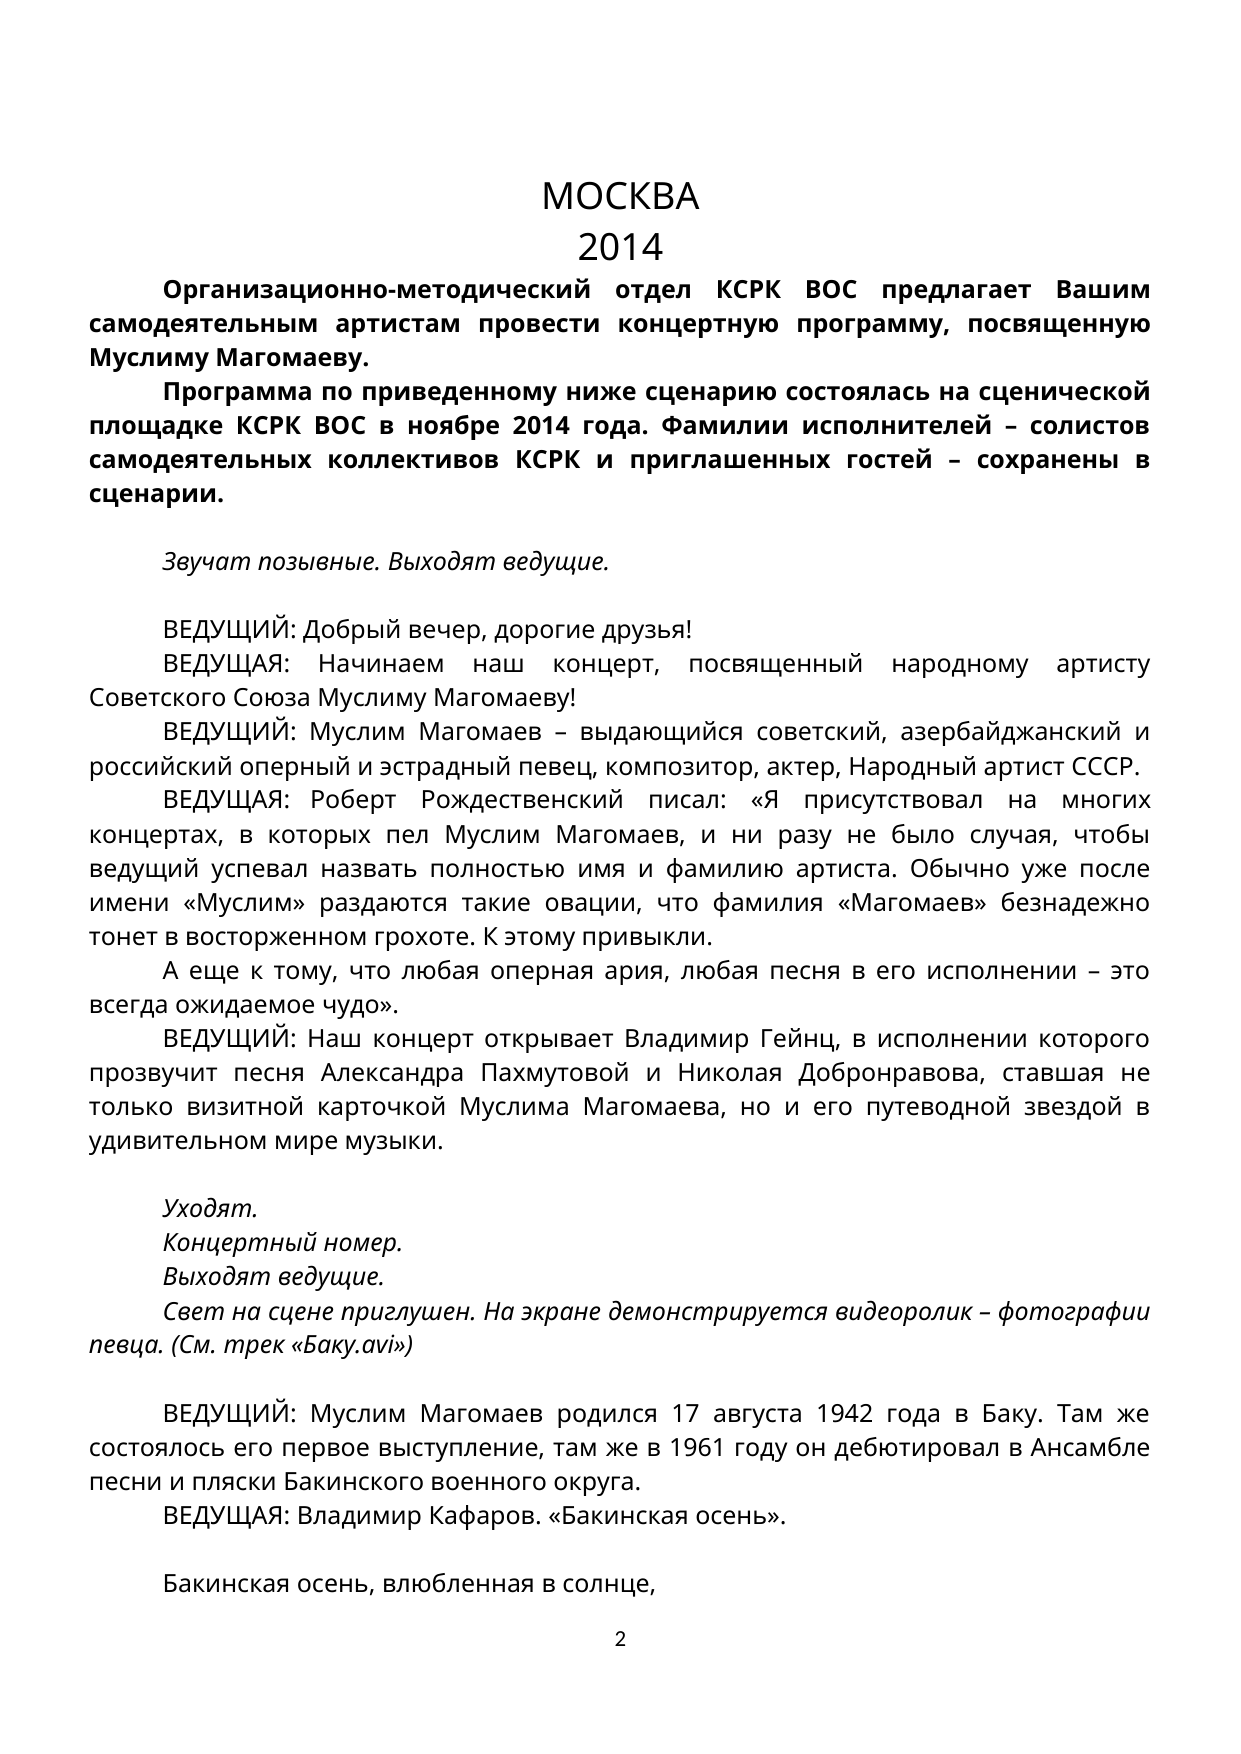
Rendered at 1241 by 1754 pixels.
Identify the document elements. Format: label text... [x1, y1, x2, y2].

text ВЕДУЩАЯ: Начинаем наш концерт, посвященный народному артисту Советского Союза Муслиму Магомаеву! [89, 646, 1152, 714]
text 2014 [89, 220, 1152, 271]
text Программа по приведенному ниже сценарию состоялась на сценической площадке КСРК ВОС в ноябре 2014 года. Фамилии исполнителей – солистов самодеятельных коллективов КСРК и приглашенных гостей – сохранены в сценарии. [89, 373, 1152, 510]
text Организационно-методический отдел КСРК ВОС предлагает Вашим самодеятельным артистам провести концертную программу, посвященную Муслиму Магомаеву. [89, 271, 1152, 373]
text ВЕДУЩИЙ: Муслим Магомаев родился 17 августа 1942 года в Баку. Там же состоялось его первое выступление, там же в 1961 году он дебютировал в Ансамбле песни и пляски Бакинского военного округа. [89, 1395, 1152, 1497]
text ВЕДУЩИЙ: Наш концерт открывает Владимир Гейнц, в исполнении которого прозвучит песня Александра Пахмутовой и Николая Добронравова, ставшая не только визитной карточкой Муслима Магомаева, но и его путеводной звездой в удивительном мире музыки. [89, 1021, 1152, 1157]
text ВЕДУЩИЙ: Добрый вечер, дорогие друзья! [89, 612, 1152, 646]
text ВЕДУЩИЙ: Муслим Магомаев – выдающийся советский, азербайджанский и российский оперный и эстрадный певец, композитор, актер, Народный артист СССР. [89, 714, 1152, 782]
text МОСКВА [89, 169, 1152, 220]
text ВЕДУЩАЯ: Роберт Рождественский писал: «Я присутствовал на многих концертах, в которых пел Муслим Магомаев, и ни разу не было случая, чтобы ведущий успевал назвать полностью имя и фамилию артиста. Обычно уже после имени «Муслим» раздаются такие овации, что фамилия «Магомаев» безнадежно тонет в восторженном грохоте. К этому привыкли. [89, 782, 1152, 952]
text ВЕДУЩАЯ: Владимир Кафаров. «Бакинская осень». [89, 1497, 1152, 1532]
text Уходят. [89, 1191, 1152, 1225]
text Бакинская осень, влюбленная в солнце, [89, 1566, 1152, 1600]
text Выходят ведущие. [89, 1259, 1152, 1293]
text Концертный номер. [89, 1225, 1152, 1259]
text Свет на сцене приглушен. На экране демонстрируется видеоролик – фотографии певца. (См. трек «Баку.avi») [89, 1293, 1152, 1361]
text А еще к тому, что любая оперная ария, любая песня в его исполнении – это всегда ожидаемое чудо». [89, 952, 1152, 1021]
text Звучат позывные. Выходят ведущие. [89, 544, 1152, 578]
